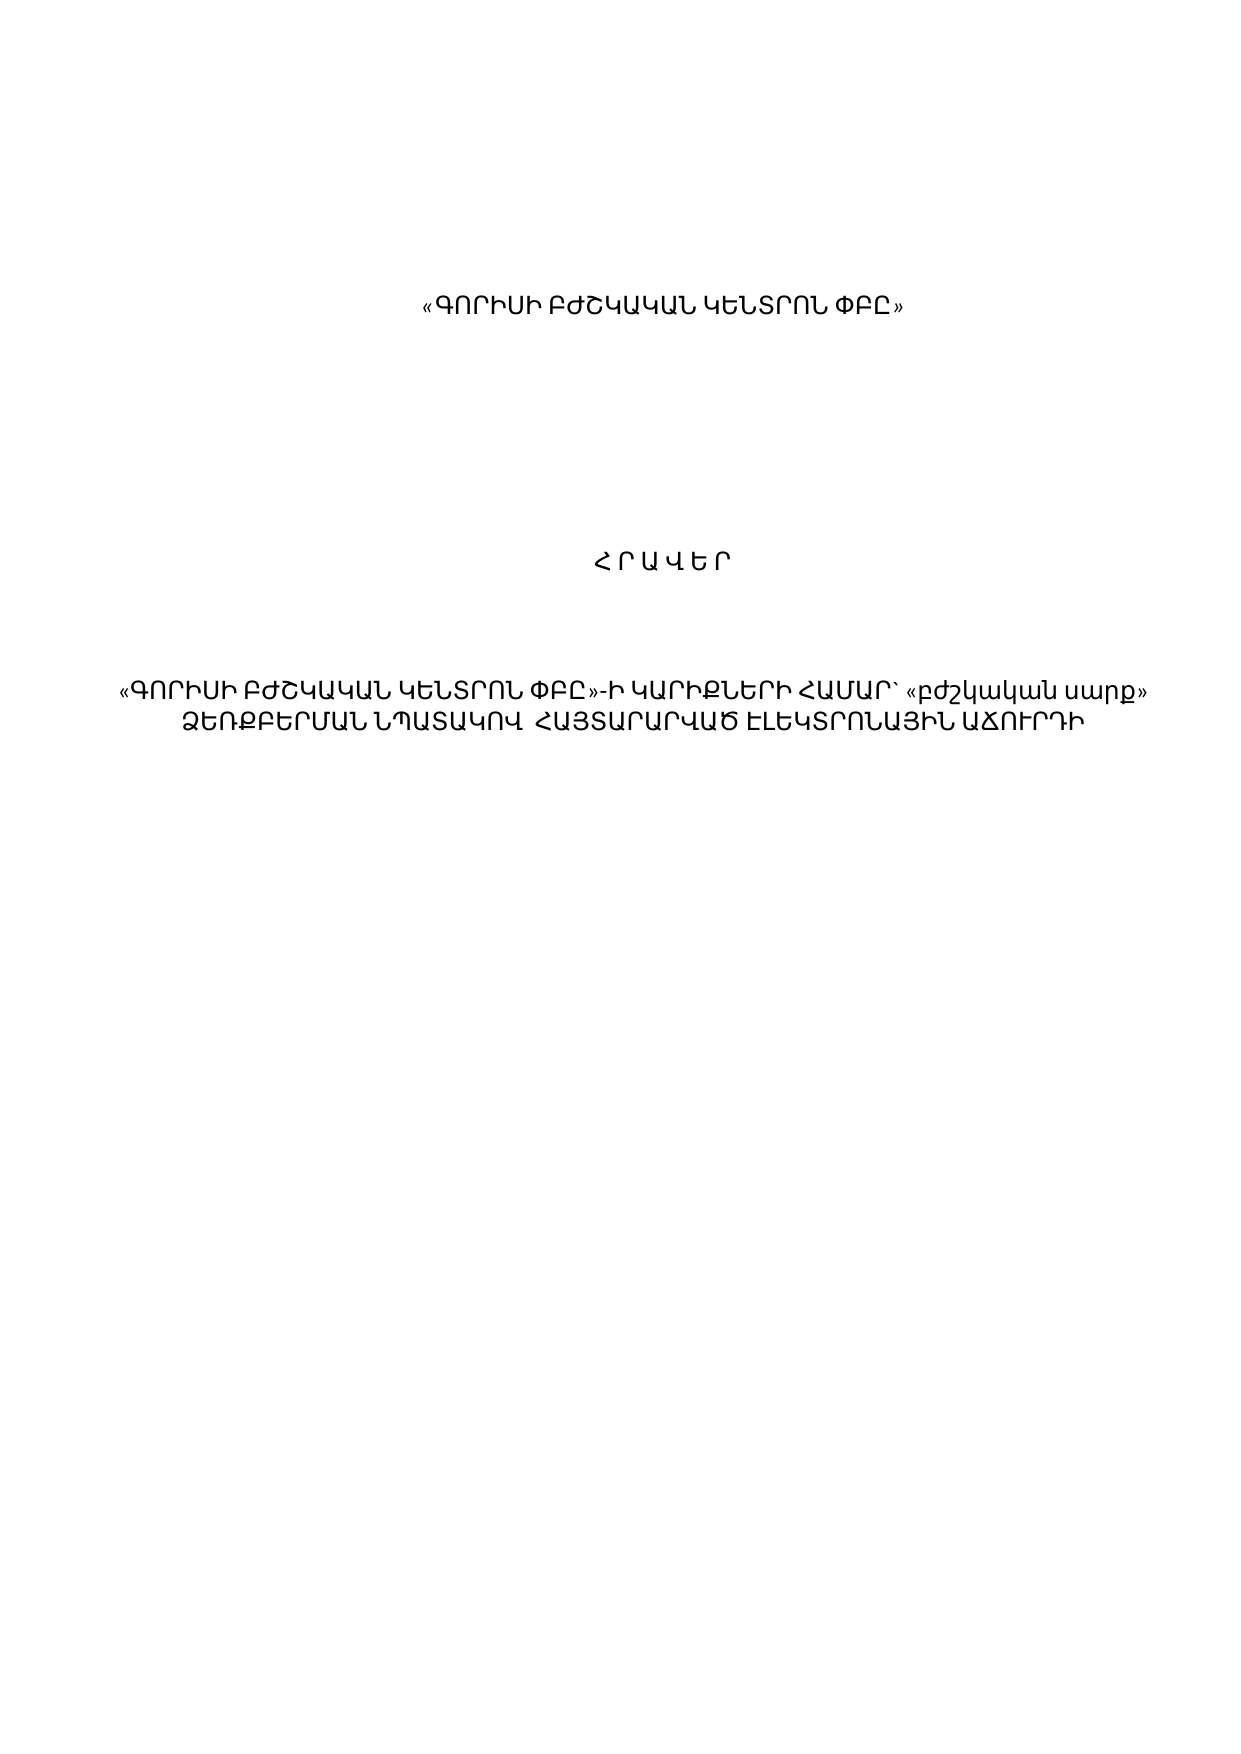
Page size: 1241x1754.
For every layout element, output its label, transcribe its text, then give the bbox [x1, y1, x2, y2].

text « ԳՈՐԻՍԻ ԲԺՇԿԱԿԱՆ ԿԵՆՏՐՈՆ ՓԲԸ» [94, 290, 1172, 321]
text Հ Ր Ա Վ Ե Ր [94, 546, 1172, 577]
text «ԳՈՐԻՍԻ ԲԺՇԿԱԿԱՆ ԿԵՆՏՐՈՆ ՓԲԸ»-Ի ԿԱՐԻՔՆԵՐԻ ՀԱՄԱՐ` «բժշկական սարք» ՁԵՌՔԲԵՐՄԱՆ ՆՊԱՏԱԿՈՎ ՀԱՅՏԱՐԱՐՎԱԾ ԷԼԵԿՏՐՈՆԱՅԻՆ ԱՃՈՒՐԴԻ [94, 676, 1172, 737]
